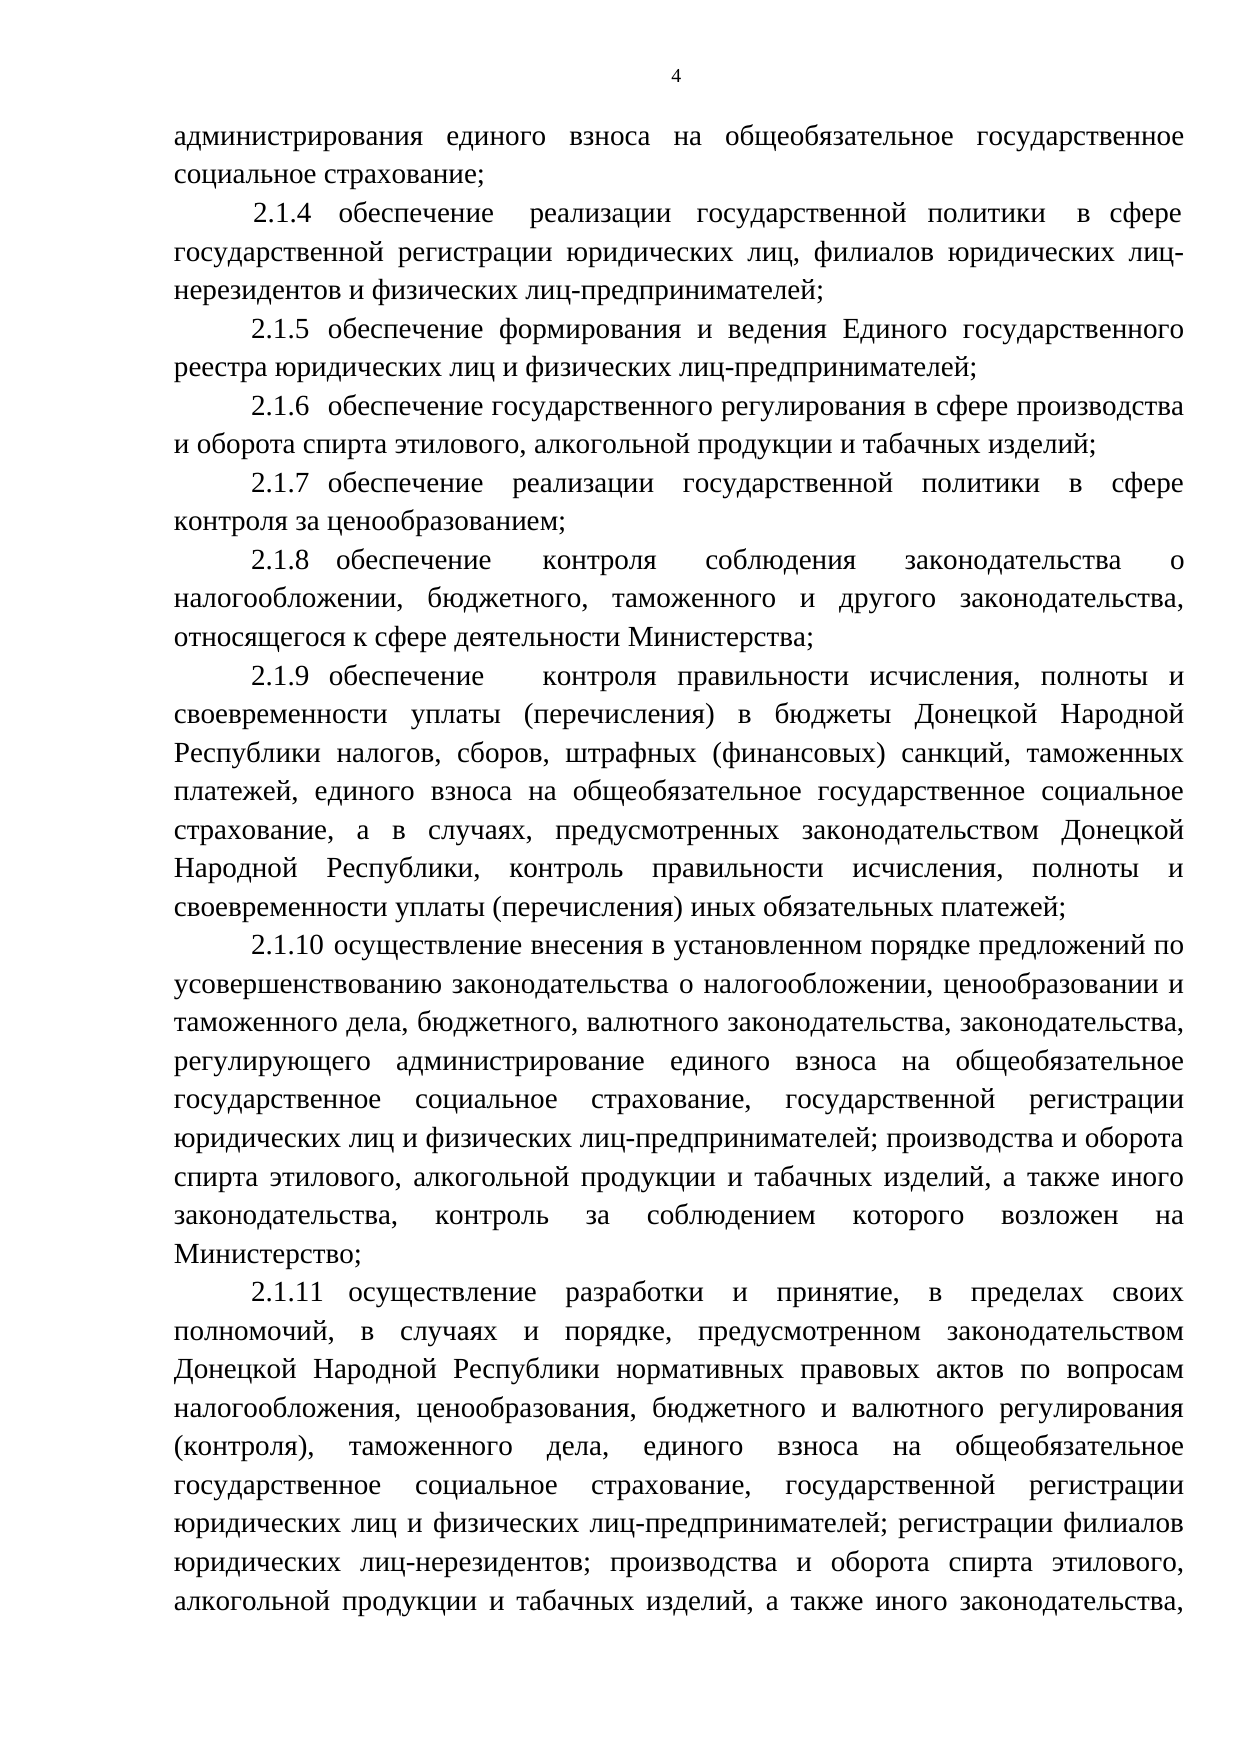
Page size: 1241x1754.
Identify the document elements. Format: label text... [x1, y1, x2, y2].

text государственной регистрации юридических лиц, филиалов юридических лиц- нерезидентов и физических лиц-предпринимателей; [174, 234, 1185, 306]
list осуществление внесения в установленном порядке предложений по усовершенствованию законодательства о налогообложении, ценообразовании и таможенного дела, бюджетного, валютного законодательства, законодательства, регулирующего администрирование единого взноса на общеобязательное государственное социальное страхование, государственной регистрации юридических лиц и физических лиц-предпринимателей; производства и оборота спирта этилового, алкогольной продукции и табачных изделий, а также иного законодательства, контроль за соблюдением которого возложен на Министерство; [174, 927, 1185, 1269]
text администрирования единого взноса на общеобязательное государственное социальное страхование; [174, 118, 1185, 190]
list обеспечение контроля правильности исчисления, полноты и своевременности уплаты (перечисления) в бюджеты Донецкой Народной Республики налогов, сборов, штрафных (финансовых) санкций, таможенных платежей, единого взноса на общеобязательное государственное социальное страхование, а в случаях, предусмотренных законодательством Донецкой Народной Республики, контроль правильности исчисления, полноты и своевременности уплаты (перечисления) иных обязательных платежей; [174, 658, 1185, 922]
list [174, 1274, 1185, 1616]
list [174, 195, 1185, 229]
list обеспечение контроля соблюдения законодательства о налогообложении, бюджетного, таможенного и другого законодательства, относящегося к сфере деятельности Министерства; [174, 542, 1185, 653]
list обеспечение реализации государственной политики в сфере контроля за ценообразованием; [174, 465, 1185, 537]
list обеспечение формирования и ведения Единого государственного реестра юридических лиц и физических лиц-предпринимателей; [174, 311, 1185, 383]
list обеспечение государственного регулирования в сфере производства и оборота спирта этилового, алкогольной продукции и табачных изделий; [174, 388, 1185, 460]
